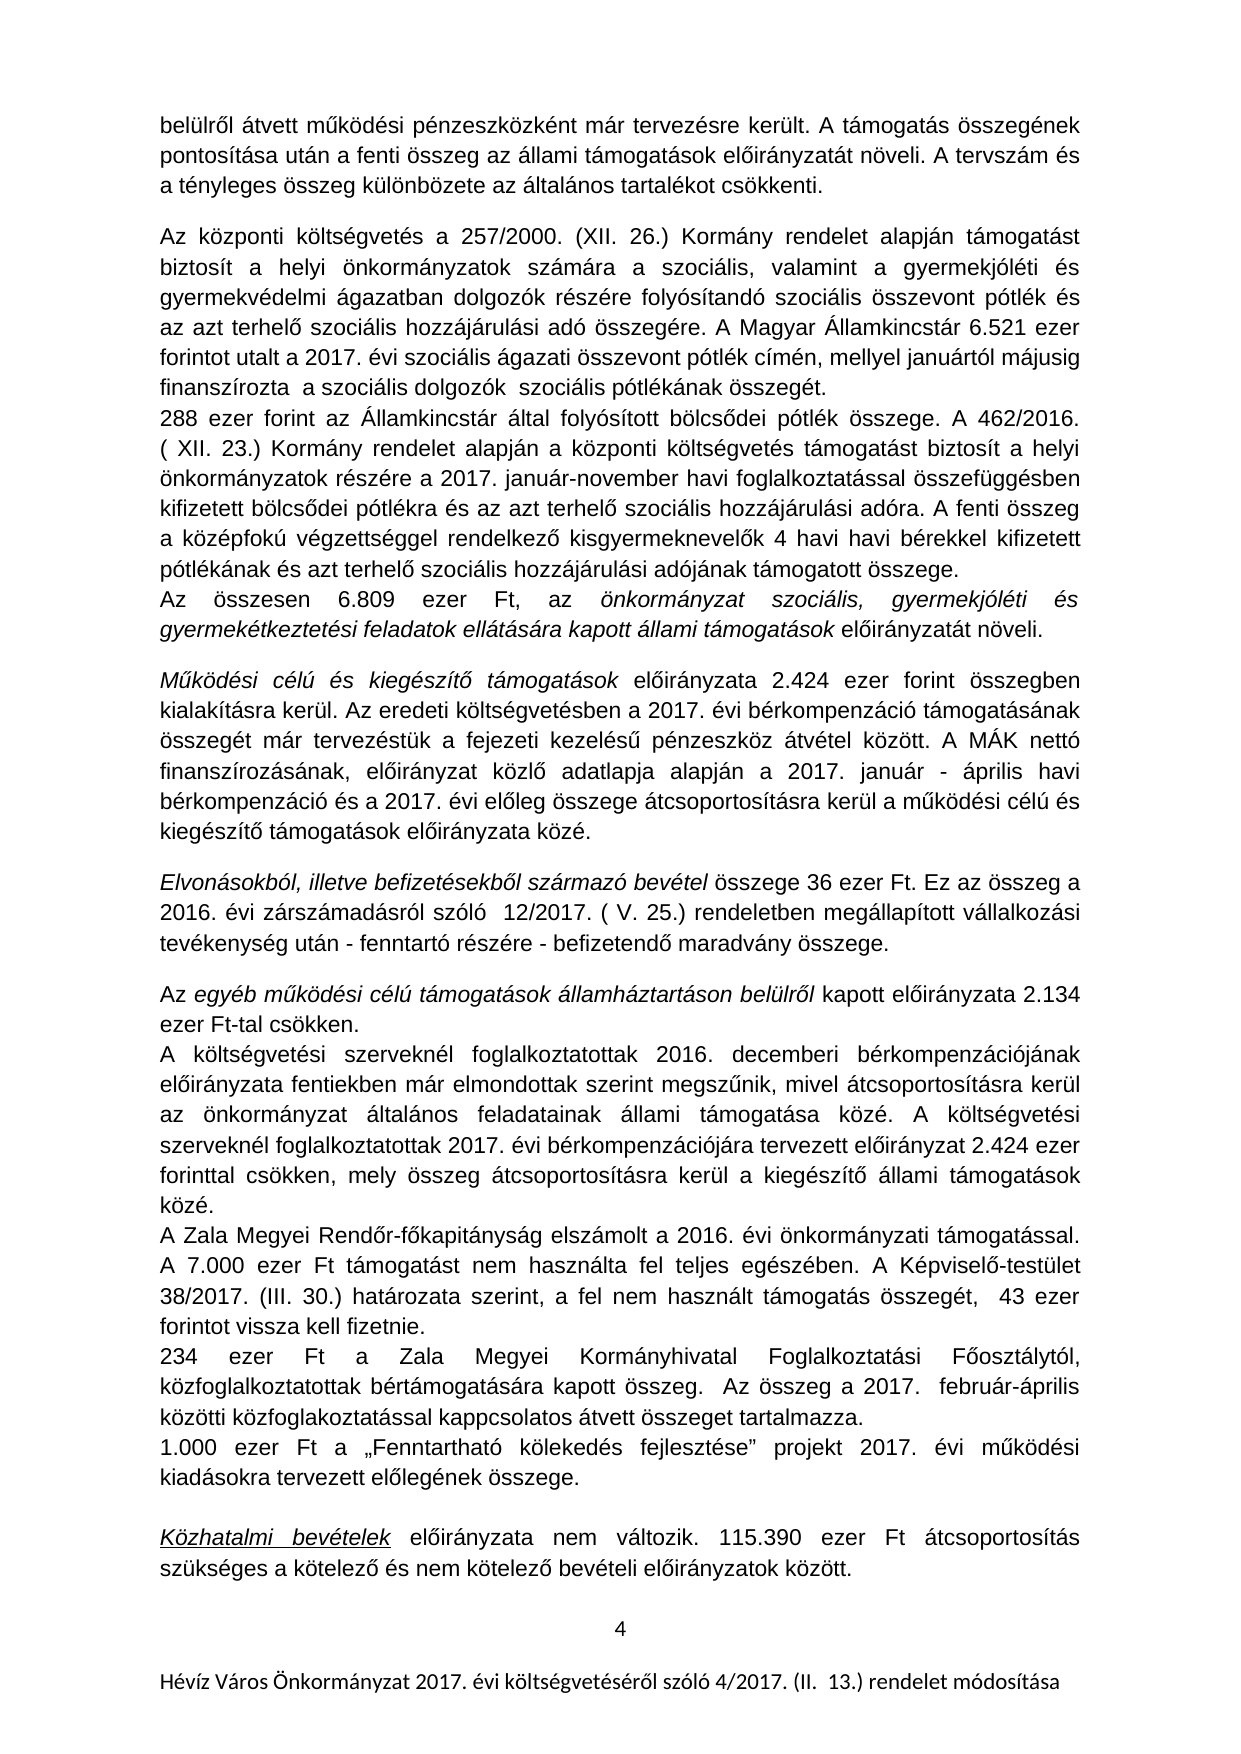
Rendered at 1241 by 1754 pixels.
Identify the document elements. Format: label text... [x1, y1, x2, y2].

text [159, 112, 1081, 198]
text 1.000 ezer Ft a „Fenntartható kölekedés fejlesztése” projekt 2017. évi működési kiadásokra tervezett előlegének összege. [159, 1434, 1081, 1490]
text Elvonásokból, illetve befizetésekből származó bevétel összege 36 ezer Ft. Ez az összeg a 2016. évi zárszámadásról szóló 12/2017. ( V. 25.) rendeletben megállapított vállalkozási tevékenység után - fenntartó részére - befizetendő maradvány összege. [159, 869, 1081, 956]
text Közhatalmi bevételek előirányzata nem változik. 115.390 ezer Ft átcsoportosítás szükséges a kötelező és nem kötelező bevételi előirányzatok között. [159, 1524, 1081, 1581]
text A költségvetési szerveknél foglalkoztatottak 2016. decemberi bérkompenzációjának előirányzata fentiekben már elmondottak szerint megszűnik, mivel átcsoportosításra kerül az önkormányzat általános feladatainak állami támogatása közé. A költségvetési szerveknél foglalkoztatottak 2017. évi bérkompenzációjára tervezett előirányzat 2.424 ezer forinttal csökken, mely összeg átcsoportosításra kerül a kiegészítő állami támogatások közé. [159, 1041, 1081, 1218]
text Az összesen 6.809 ezer Ft, az önkormányzat szociális, gyermekjóléti és gyermekétkeztetési feladatok ellátására kapott állami támogatások előirányzatát növeli. [159, 586, 1081, 642]
text A Zala Megyei Rendőr-főkapitányság elszámolt a 2016. évi önkormányzati támogatással. A 7.000 ezer Ft támogatást nem használta fel teljes egészében. A Képviselő-testület 38/2017. (III. 30.) határozata szerint, a fel nem használt támogatás összegét, 43 ezer forintot vissza kell fizetnie. [159, 1222, 1081, 1339]
text 234 ezer Ft a Zala Megyei Kormányhivatal Foglalkoztatási Főosztálytól, közfoglalkoztatottak bértámogatására kapott összeg. Az összeg a 2017. február-április közötti közfoglakoztatással kappcsolatos átvett összeget tartalmazza. [159, 1343, 1081, 1430]
text 288 ezer forint az Államkincstár által folyósított bölcsődei pótlék összege. A 462/2016. ( XII. 23.) Kormány rendelet alapján a központi költségvetés támogatást biztosít a helyi önkormányzatok részére a 2017. január-november havi foglalkoztatással összefüggésben kifizetett bölcsődei pótlékra és az azt terhelő szociális hozzájárulási adóra. A fenti összeg a középfokú végzettséggel rendelkező kisgyermeknevelők 4 havi havi bérekkel kifizetett pótlékának és azt terhelő szociális hozzájárulási adójának támogatott összege. [159, 404, 1081, 582]
text Az központi költségvetés a 257/2000. (XII. 26.) Kormány rendelet alapján támogatást biztosít a helyi önkormányzatok számára a szociális, valamint a gyermekjóléti és gyermekvédelmi ágazatban dolgozók részére folyósítandó szociális összevont pótlék és az azt terhelő szociális hozzájárulási adó összegére. A Magyar Államkincstár 6.521 ezer forintot utalt a 2017. évi szociális ágazati összevont pótlék címén, mellyel januártól májusig finanszírozta a szociális dolgozók szociális pótlékának összegét. [159, 223, 1081, 401]
text Működési célú és kiegészítő támogatások előirányzata 2.424 ezer forint összegben kialakításra kerül. Az eredeti költségvetésben a 2017. évi bérkompenzáció támogatásának összegét már tervezéstük a fejezeti kezelésű pénzeszköz átvétel között. A MÁK nettó finanszírozásának, előirányzat közlő adatlapja alapján a 2017. január - április havi bérkompenzáció és a 2017. évi előleg összege átcsoportosításra kerül a működési célú és kiegészítő támogatások előirányzata közé. [159, 667, 1081, 844]
text Az egyéb működési célú támogatások államháztartáson belülről kapott előirányzata 2.134 ezer Ft-tal csökken. [159, 981, 1081, 1037]
